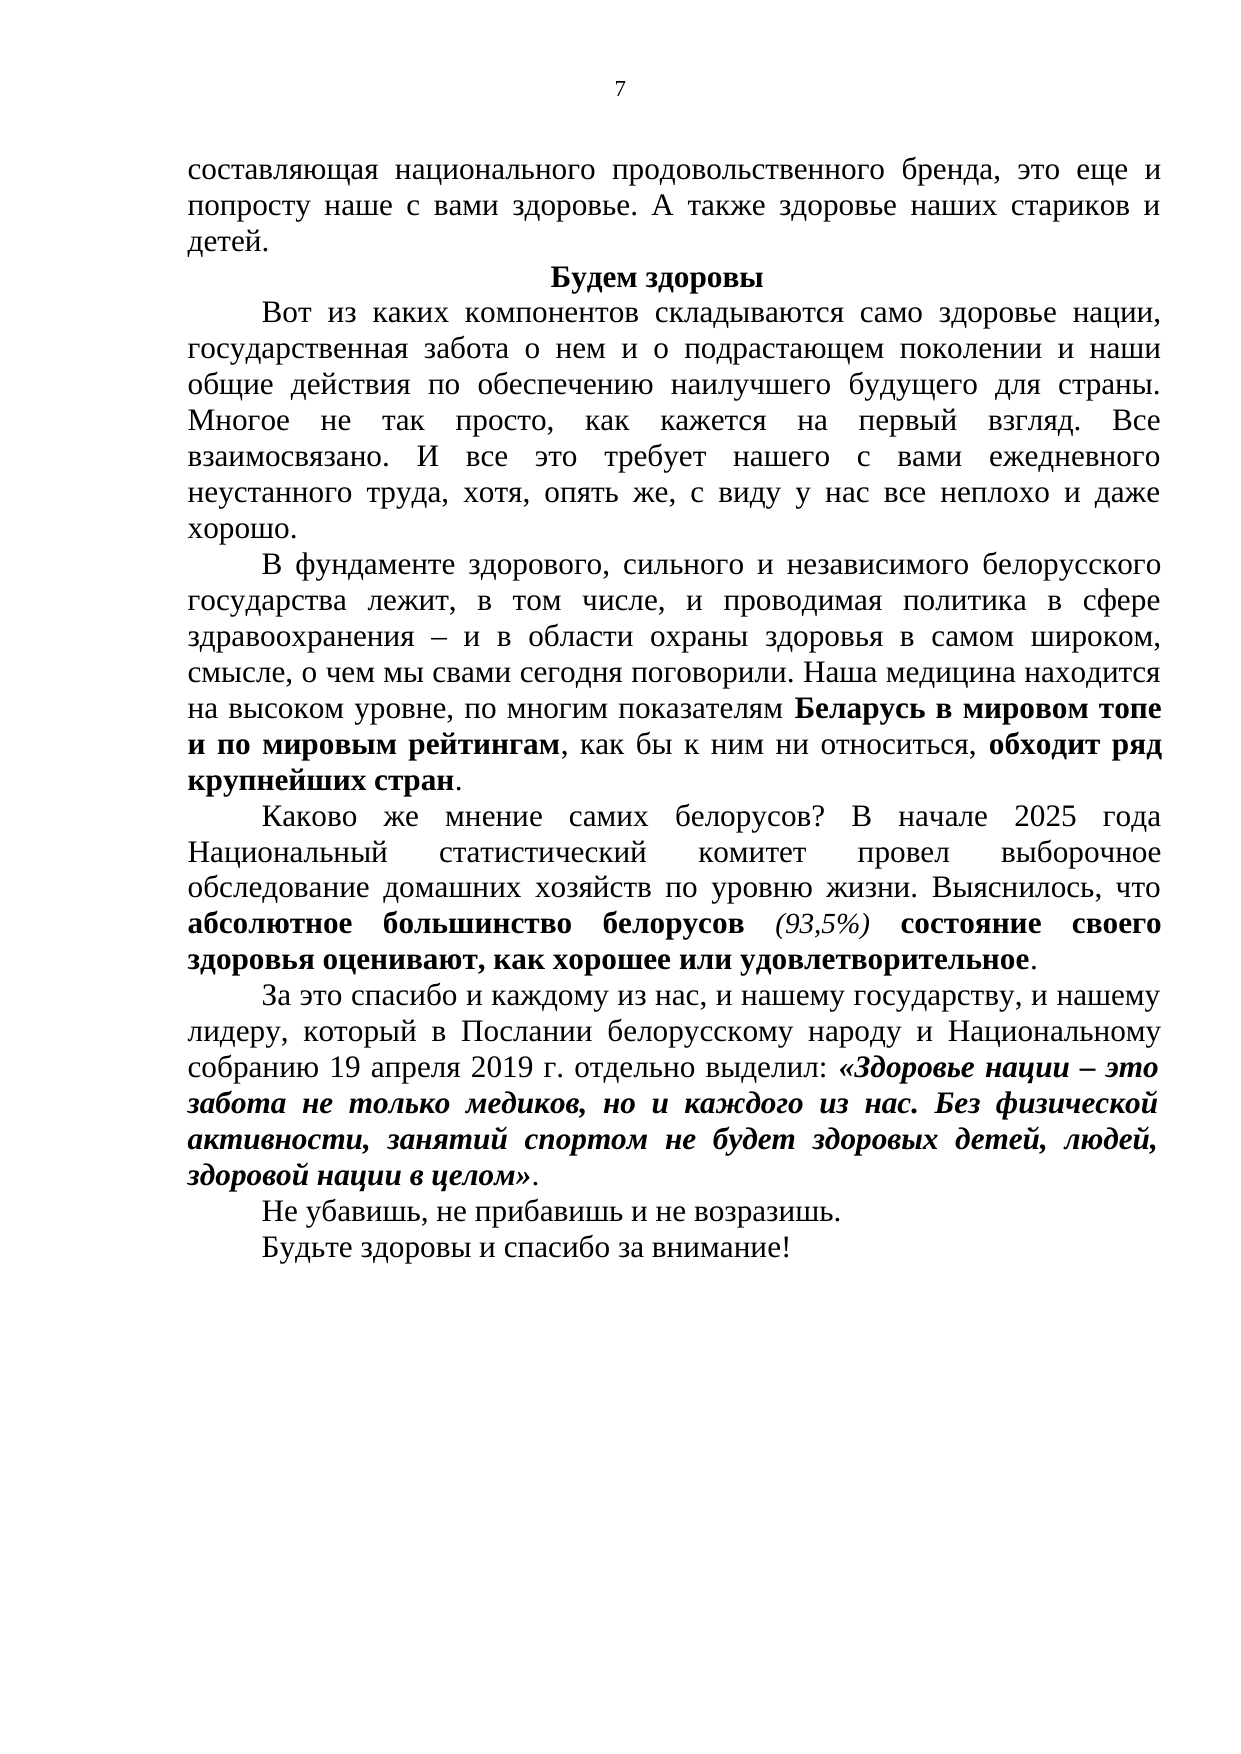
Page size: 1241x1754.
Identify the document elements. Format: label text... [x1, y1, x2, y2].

text За это спасибо и каждому из нас, и нашему государству, и нашему лидеру, который в Послании белорусскому народу и Национальному собранию 19 апреля 2019 г. отдельно выделил: «Здоровье нации – это забота не только медиков, но и каждого из нас. Без физической активности, занятий спортом не будет здоровых детей, людей, здоровой нации в целом». [187, 977, 1162, 1192]
text В фундаменте здорового, сильного и независимого белорусского государства лежит, в том числе, и проводимая политика в сфере здравоохранения – и в области охраны здоровья в самом широком, смысле, о чем мы свами сегодня поговорили. Наша медицина находится на высоком уровне, по многим показателям Беларусь в мировом топе и по мировым рейтингам, как бы к ним ни относиться, обходит ряд крупнейших стран. [187, 545, 1162, 797]
text Каково же мнение самих белорусов? В начале 2025 года Национальный статистический комитет провел выборочное обследование домашних хозяйств по уровню жизни. Выяснилось, что абсолютное большинство белорусов (93,5%) состояние своего здоровья оценивают, как хорошее или удовлетворительное. [187, 797, 1162, 977]
text Не убавишь, не прибавишь и не возразишь. [187, 1192, 1162, 1228]
text Вот из каких компонентов складываются само здоровье нации, государственная забота о нем и о подрастающем поколении и наши общие действия по обеспечению наилучшего будущего для страны. Многое не так просто, как кажется на первый взгляд. Все взаимосвязано. И все это требует нашего с вами ежедневного неустанного труда, хотя, опять же, с виду у нас все неплохо и даже хорошо. [187, 294, 1162, 545]
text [187, 150, 1162, 258]
text Будьте здоровы и спасибо за внимание! [187, 1228, 1162, 1264]
text Будем здоровы [187, 258, 1053, 294]
